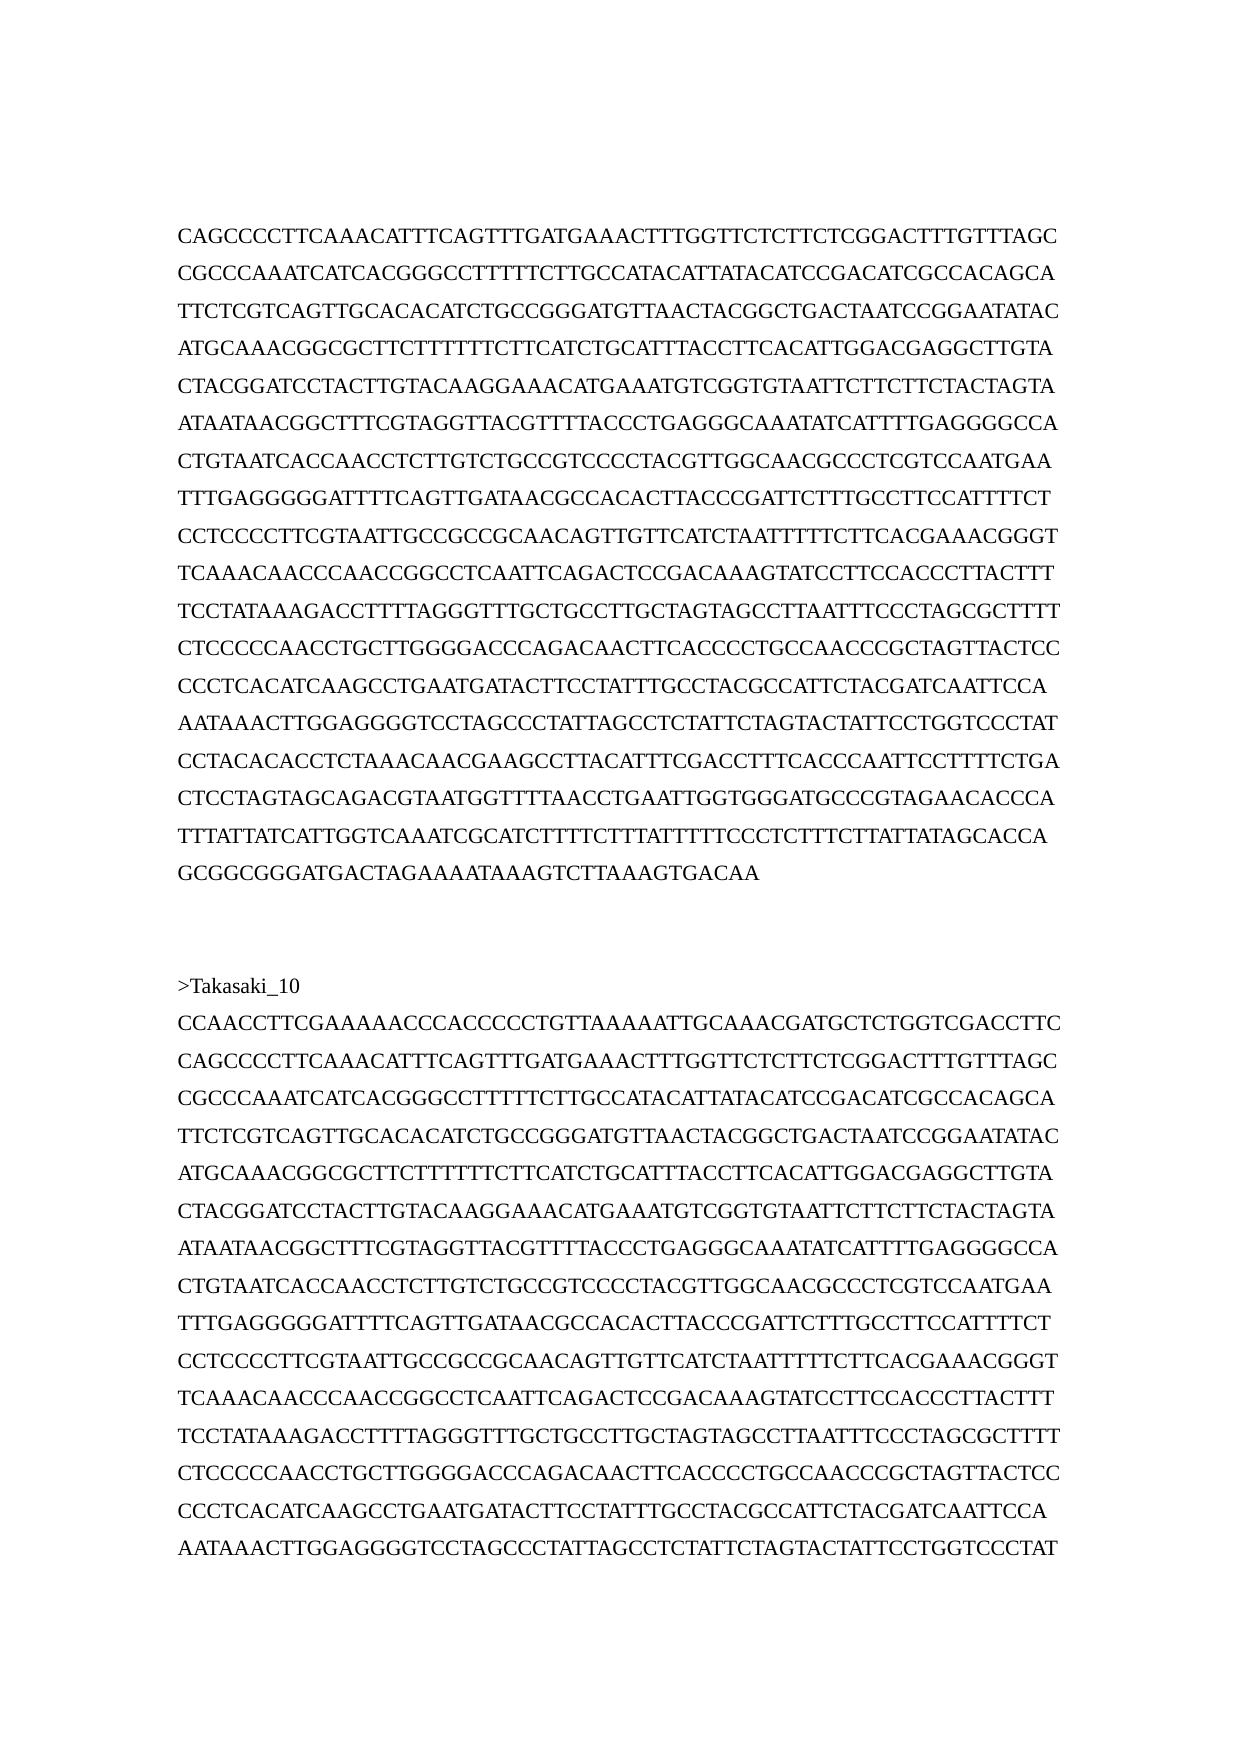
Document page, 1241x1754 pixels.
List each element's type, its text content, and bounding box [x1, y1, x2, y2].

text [177, 217, 1063, 892]
text >Takasaki_10 [177, 967, 1063, 1004]
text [177, 1004, 1063, 1567]
